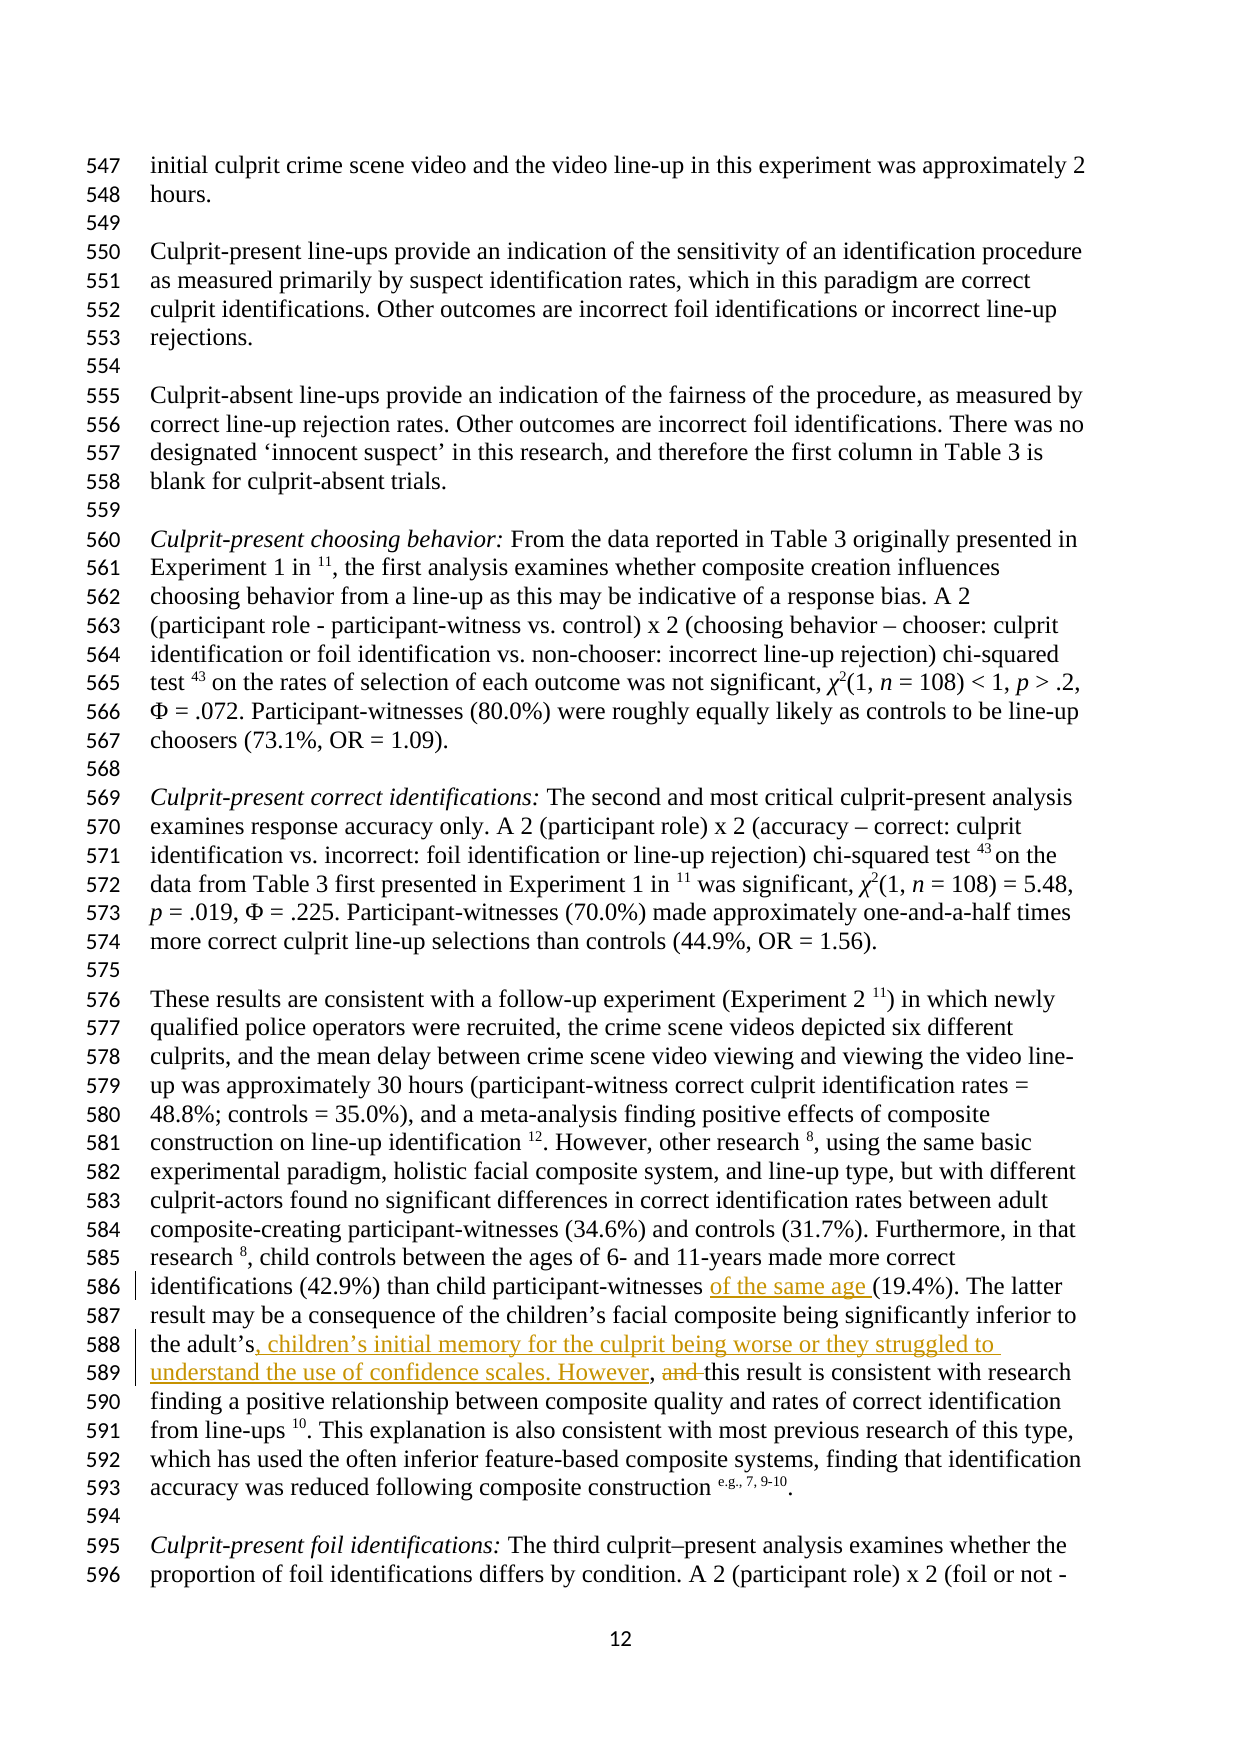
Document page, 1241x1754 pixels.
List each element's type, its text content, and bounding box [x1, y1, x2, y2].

text These results are consistent with a follow-up experiment (Experiment 2 11) in which newly qualified police operators were recruited, the crime scene videos depicted six different culprits, and the mean delay between crime scene video viewing and viewing the video line-up was approximately 30 hours (participant-witness correct culprit identification rates = 48.8%; controls = 35.0%), and a meta-analysis finding positive effects of composite construction on line-up identification 12. However, other research 8, using the same basic experimental paradigm, holistic facial composite system, and line-up type, but with different culprit-actors found no significant differences in correct identification rates between adult composite-creating participant-witnesses (34.6%) and controls (31.7%). Furthermore, in that research 8, child controls between the ages of 6- and 11-years made more correct identifications (42.9%) than child participant-witnesses (19.4%). The latter result may be a consequence of the children’s facial composite being significantly inferior to the adult’s, this result is consistent with research finding a positive relationship between composite quality and rates of correct identification from line-ups 10. This explanation is also consistent with most previous research of this type, which has used the often inferior feature-based composite systems, finding that identification accuracy was reduced following composite construction e.g., 7, 9-10. [150, 984, 1090, 1501]
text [150, 150, 1090, 207]
text Culprit-present line-ups provide an indication of the sensitivity of an identification procedure as measured primarily by suspect identification rates, which in this paradigm are correct culprit identifications. Other outcomes are incorrect foil identifications or incorrect line-up rejections. [150, 236, 1090, 351]
text Culprit-present choosing behavior: From the data reported in Table 3 originally presented in Experiment 1 in 11, the first analysis examines whether composite creation influences choosing behavior from a line-up as this may be indicative of a response bias. A 2 (participant role - participant-witness vs. control) x 2 (choosing behavior – chooser: culprit identification or foil identification vs. non-chooser: incorrect line-up rejection) chi-squared test 43 on the rates of selection of each outcome was not significant, χ2(1, n = 108) < 1, p > .2, Φ = .072. Participant-witnesses (80.0%) were roughly equally likely as controls to be line-up choosers (73.1%, OR = 1.09). [150, 524, 1090, 754]
text Culprit-present correct identifications: The second and most critical culprit-present analysis examines response accuracy only. A 2 (participant role) x 2 (accuracy – correct: culprit identification vs. incorrect: foil identification or line-up rejection) chi-squared test 43 on the data from Table 3 first presented in Experiment 1 in 11 was significant, χ2(1, n = 108) = 5.48, p = .019, Φ = .225. Participant-witnesses (70.0%) made approximately one-and-a-half times more correct culprit line-up selections than controls (44.9%, OR = 1.56). [150, 782, 1090, 955]
text Culprit-absent line-ups provide an indication of the fairness of the procedure, as measured by correct line-up rejection rates. Other outcomes are incorrect foil identifications. There was no designated ‘innocent suspect’ in this research, and therefore the first column in Table 3 is blank for culprit-absent trials. [150, 380, 1090, 495]
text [150, 1530, 1090, 1587]
